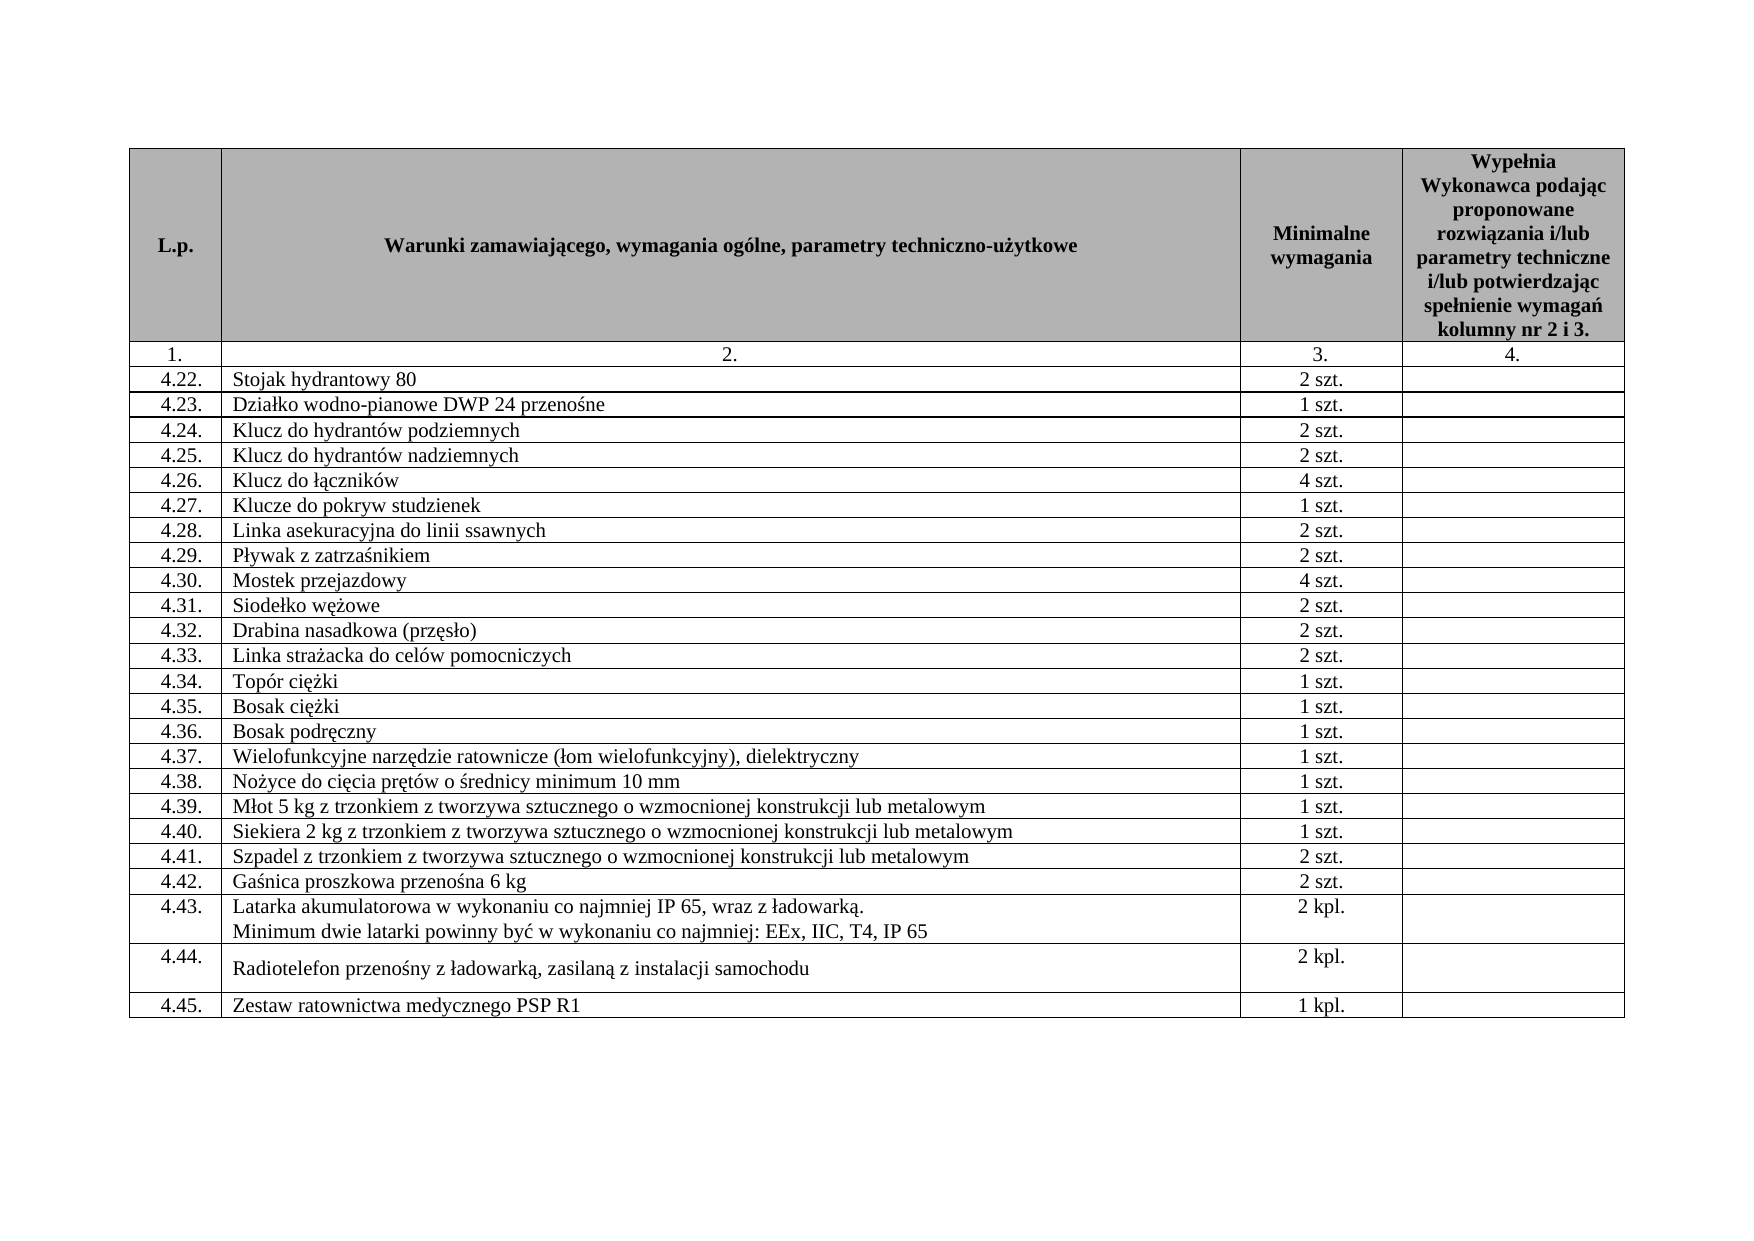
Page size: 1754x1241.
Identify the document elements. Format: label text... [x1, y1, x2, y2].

table_cell 4.24. [130, 418, 221, 442]
table_cell [1403, 593, 1624, 617]
table_cell Radiotelefon przenośny z ładowarką, zasilaną z instalacji samochodu [222, 944, 1240, 992]
table_cell Klucz do hydrantów podziemnych [222, 418, 1240, 442]
table_cell Pływak z zatrzaśnikiem [222, 543, 1240, 567]
table_cell [1403, 543, 1624, 567]
table_cell 4.23. [130, 393, 221, 416]
table_cell 4.35. [130, 694, 221, 718]
table_cell 4.28. [130, 518, 221, 542]
table_cell [1403, 694, 1624, 718]
table_cell 2 szt. [1241, 418, 1402, 442]
table_cell [1403, 518, 1624, 542]
table_header Warunki zamawiającego, wymagania ogólne, parametry techniczno-użytkowe [222, 149, 1240, 341]
table_cell Topór ciężki [222, 669, 1240, 693]
table_cell Nożyce do cięcia prętów o średnicy minimum 10 mm [222, 769, 1240, 793]
table_cell [1403, 468, 1624, 492]
table_cell Gaśnica proszkowa przenośna 6 kg [222, 869, 1240, 893]
table_cell Młot 5 kg z trzonkiem z tworzywa sztucznego o wzmocnionej konstrukcji lub metalowym [222, 794, 1240, 818]
table_cell 2 szt. [1241, 618, 1402, 642]
table_cell 2 kpl. [1241, 944, 1402, 992]
table_cell Szpadel z trzonkiem z tworzywa sztucznego o wzmocnionej konstrukcji lub metalowym [222, 844, 1240, 868]
table_cell 4.34. [130, 669, 221, 693]
table_cell Klucz do łączników [222, 468, 1240, 492]
table_cell 4.42. [130, 869, 221, 893]
table_cell 4.31. [130, 593, 221, 617]
table_cell Bosak ciężki [222, 694, 1240, 718]
table_cell [1403, 568, 1624, 592]
table_cell 4 szt. [1241, 568, 1402, 592]
table_cell 2 szt. [1241, 518, 1402, 542]
table_header Wypełnia Wykonawca podając proponowane rozwiązania i/lub parametry techniczne i/lub potwierdzając spełnienie wymagań kolumny nr 2 i 3. [1403, 149, 1624, 341]
table_cell [1403, 493, 1624, 517]
table_cell [130, 342, 221, 366]
table_cell Klucz do hydrantów nadziemnych [222, 443, 1240, 467]
table_cell 2 szt. [1241, 443, 1402, 467]
table_cell 4.27. [130, 493, 221, 517]
table_cell 4.45. [130, 993, 221, 1017]
table_cell 4.30. [130, 568, 221, 592]
table_cell 1 szt. [1241, 744, 1402, 768]
table_cell Mostek przejazdowy [222, 568, 1240, 592]
table_cell [1403, 744, 1624, 768]
table_cell 2 kpl. [1241, 895, 1402, 943]
table_cell 4.40. [130, 819, 221, 843]
table_header L.p. [130, 149, 221, 341]
table_cell [1403, 719, 1624, 743]
table_cell [1403, 794, 1624, 818]
table_cell 4.29. [130, 543, 221, 567]
table_cell Latarka akumulatorowa w wykonaniu co najmniej IP 65, wraz z ładowarką. Minimum dwie latarki powinny być w wykonaniu co najmniej: EEx, IIC, T4, IP 65 [222, 895, 1240, 943]
table_cell 4.41. [130, 844, 221, 868]
table_cell 1 kpl. [1241, 993, 1402, 1017]
table_cell 2 szt. [1241, 644, 1402, 667]
table_cell 4.32. [130, 618, 221, 642]
table_cell [1403, 443, 1624, 467]
table_cell 2 szt. [1241, 869, 1402, 893]
table_cell Drabina nasadkowa (przęsło) [222, 618, 1240, 642]
table_cell Działko wodno-pianowe DWP 24 przenośne [222, 393, 1240, 416]
table_cell Linka strażacka do celów pomocniczych [222, 644, 1240, 667]
table_cell 1 szt. [1241, 694, 1402, 718]
table_cell [1403, 644, 1624, 667]
table_cell 1 szt. [1241, 769, 1402, 793]
table_cell [1403, 669, 1624, 693]
table_cell Siodełko wężowe [222, 593, 1240, 617]
table_cell [1403, 844, 1624, 868]
table_cell 4.38. [130, 769, 221, 793]
table_cell 4.43. [130, 895, 221, 943]
table_cell [1403, 618, 1624, 642]
table_cell Klucze do pokryw studzienek [222, 493, 1240, 517]
table_cell 4.37. [130, 744, 221, 768]
table_cell 4.39. [130, 794, 221, 818]
table_cell 1 szt. [1241, 719, 1402, 743]
table_cell [1403, 418, 1624, 442]
table_cell Stojak hydrantowy 80 [222, 367, 1240, 391]
table_cell [1403, 819, 1624, 843]
table_cell 4.26. [130, 468, 221, 492]
table_cell [1403, 769, 1624, 793]
table_cell [1403, 367, 1624, 391]
table_cell 1 szt. [1241, 493, 1402, 517]
table_cell 2 szt. [1241, 543, 1402, 567]
table_cell 4.36. [130, 719, 221, 743]
table_cell 4 szt. [1241, 468, 1402, 492]
table_cell 4.33. [130, 644, 221, 667]
table_cell Zestaw ratownictwa medycznego PSP R1 [222, 993, 1240, 1017]
table_cell [1403, 342, 1624, 366]
table_cell [1403, 869, 1624, 893]
table_cell [1403, 993, 1624, 1017]
table_cell [1403, 895, 1624, 943]
table_cell [1403, 944, 1624, 992]
table_cell 2 szt. [1241, 844, 1402, 868]
table_cell Siekiera 2 kg z trzonkiem z tworzywa sztucznego o wzmocnionej konstrukcji lub metalowym [222, 819, 1240, 843]
table_cell 4.44. [130, 944, 221, 992]
table_cell 4.22. [130, 367, 221, 391]
table_cell Linka asekuracyjna do linii ssawnych [222, 518, 1240, 542]
table_cell 2 szt. [1241, 593, 1402, 617]
table_cell 1 szt. [1241, 393, 1402, 416]
table_cell 1 szt. [1241, 819, 1402, 843]
table_cell [222, 342, 1240, 366]
table_cell 1 szt. [1241, 794, 1402, 818]
table_cell [1241, 342, 1402, 366]
table_cell Bosak podręczny [222, 719, 1240, 743]
table_cell 4.25. [130, 443, 221, 467]
table_header Minimalne wymagania [1241, 149, 1402, 341]
table_cell Wielofunkcyjne narzędzie ratownicze (łom wielofunkcyjny), dielektryczny [222, 744, 1240, 768]
table_cell [1403, 393, 1624, 416]
table_cell 2 szt. [1241, 367, 1402, 391]
table_cell 1 szt. [1241, 669, 1402, 693]
